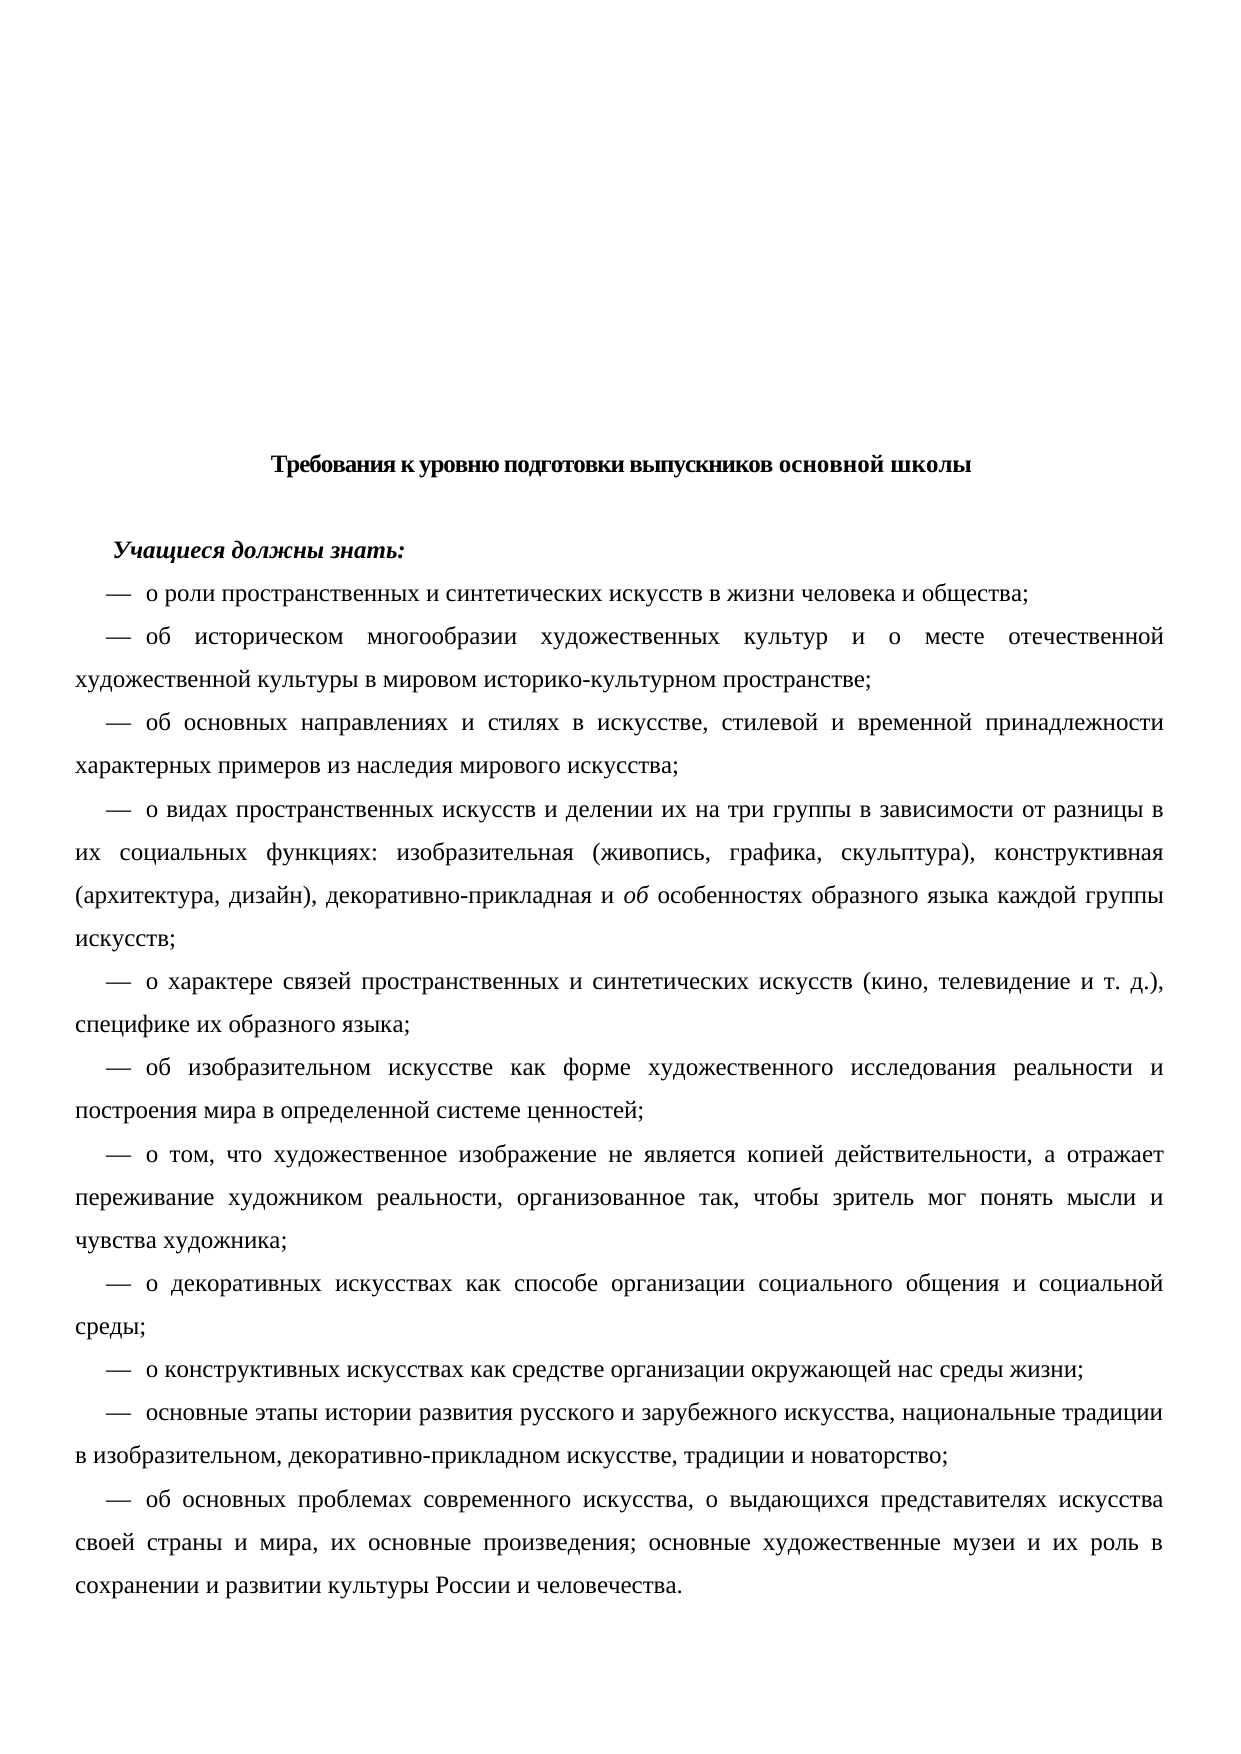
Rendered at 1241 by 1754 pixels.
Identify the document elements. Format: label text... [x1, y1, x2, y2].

text Требования к уровню подготовки выпускников основной школы [77, 449, 1165, 477]
list о видах пространственных искусств и делении их на три группы в зависимости от разницы в их социальных функциях: изобразительная (живопись, графика, скульптура), конструктивная (архитектура, дизайн), декоративно-прикладная и об особенностях образного языка каждой группы искусств; [75, 794, 1164, 952]
list об основных проблемах современного искусства, о выдающихся представителях искусства своей страны и мира, их основные произведения; основные художественные музеи и их роль в сохранении и развитии культуры России и человечества. [75, 1484, 1164, 1599]
list о том, что художественное изображение не является копией действительности, а отражает переживание художником реальности, организованное так, чтобы зритель мог понять мысли и чувства художника; [75, 1139, 1164, 1254]
list о декоративных искусствах как способе организации социального общения и социальной среды; [75, 1268, 1164, 1340]
list об изобразительном искусстве как форме художественного исследования реальности и построения мира в определенной системе ценностей; [75, 1052, 1164, 1124]
text Учащиеся должны знать: [112, 535, 1165, 564]
list об основных направлениях и стилях в искусстве, стилевой и временной принадлежности характерных примеров из наследия мирового искусства; [75, 707, 1164, 779]
list о характере связей пространственных и синтетических искусств (кино, телевидение и т. д.), специфике их образного языка; [75, 966, 1165, 1038]
list о конструктивных искусствах как средстве организации окружающей нас среды жизни; [75, 1354, 1164, 1383]
list основные этапы истории развития русского и зарубежного искусства, национальные традиции в изобразительном, декоративно-прикладном искусстве, традиции и новаторство; [75, 1397, 1164, 1469]
list о роли пространственных и синтетических искусств в жизни человека и общества; [75, 578, 1165, 607]
list об историческом многообразии художественных культур и о месте отечественной художественной культуры в мировом историко-культурном пространстве; [75, 621, 1164, 693]
